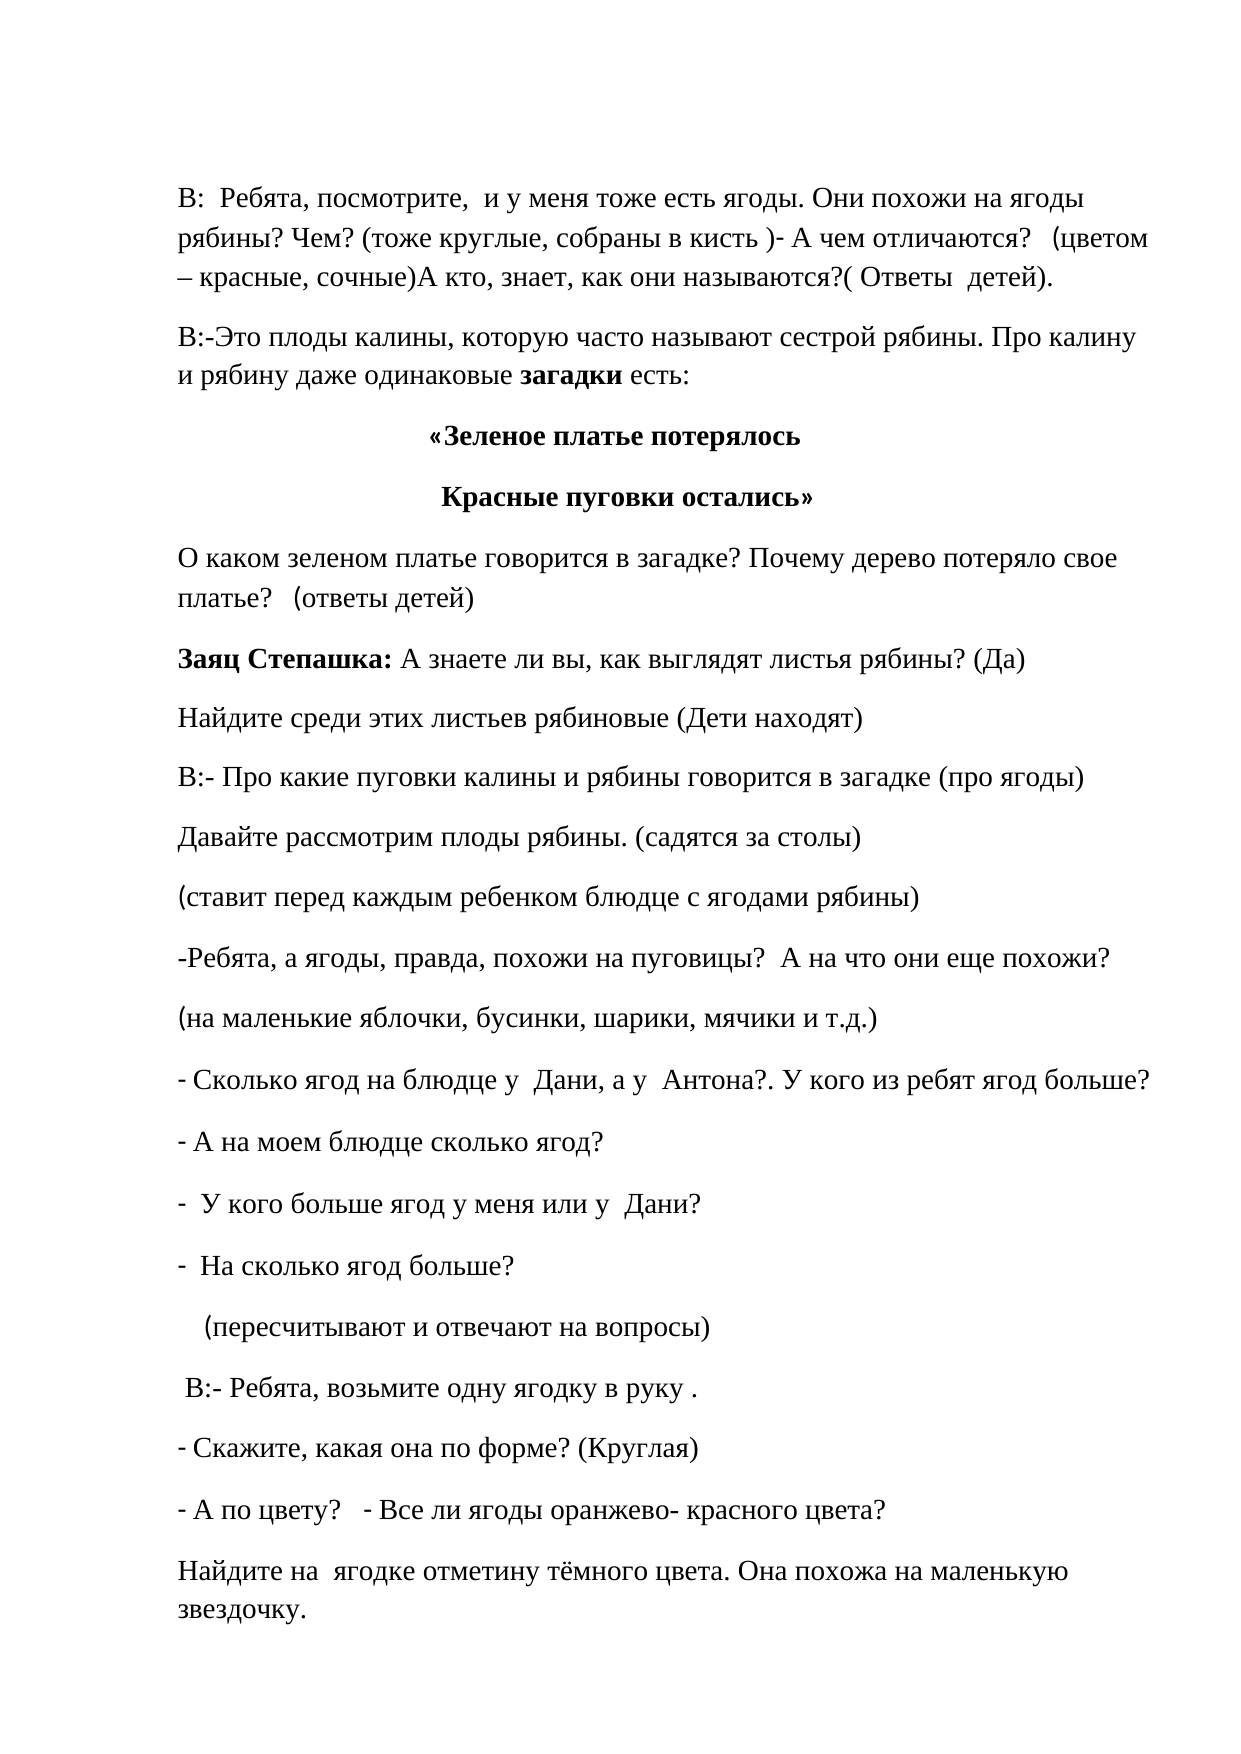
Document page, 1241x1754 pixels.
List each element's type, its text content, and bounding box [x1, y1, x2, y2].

text О каком зеленом платье говорится в загадке? Почему дерево потеряло свое платье? (ответы детей) [177, 540, 1152, 615]
text - Сколько ягод на блюдце у Дани, а у Антона?. У кого из ребят ягод больше? [177, 1061, 1152, 1097]
text - А на моем блюдце сколько ягод? [177, 1123, 1152, 1159]
text «Зеленое платье потерялось [177, 417, 1152, 452]
text (на маленькие яблочки, бусинки, шарики, мячики и т.д.) [177, 999, 1152, 1035]
text (пересчитывают и отвечают на вопросы) [177, 1308, 1152, 1344]
text - А по цвету? - Все ли ягоды оранжево- красного цвета? [177, 1491, 1152, 1527]
text - Скажите, какая она по форме? (Круглая) [177, 1429, 1152, 1465]
text Заяц Степашка: А знаете ли вы, как выглядят листья рябины? (Да) [177, 641, 1152, 674]
text В:- Про какие пуговки калины и рябины говорится в загадке (про ягоды) [177, 759, 1152, 793]
text -Ребята, а ягоды, правда, похожи на пуговицы? А на что они еще похожи? [177, 940, 1152, 974]
text В:-Это плоды калины, которую часто называют сестрой рябины. Про калину и рябину даже одинаковые загадки есть: [177, 319, 1152, 391]
text Найдите на ягодке отметину тёмного цвета. Она похожа на маленькую звездочку. [177, 1553, 1152, 1625]
text В:- Ребята, возьмите одну ягодку в руку . [177, 1370, 1152, 1404]
text - У кого больше ягод у меня или у Дани? [177, 1185, 1152, 1220]
text Красные пуговки остались» [177, 478, 1152, 514]
text (ставит перед каждым ребенком блюдце с ягодами рябины) [177, 878, 1152, 914]
text Найдите среди этих листьев рябиновые (Дети находят) [177, 700, 1152, 734]
text В: Ребята, посмотрите, и у меня тоже есть ягоды. Они похожи на ягоды рябины? Чем? (тоже круглые, собраны в кисть )- А чем отличаются? (цветом – красные, сочные)А кто, знает, как они называются?( Ответы детей). [177, 180, 1152, 293]
text - На сколько ягод больше? [177, 1247, 1152, 1282]
text Давайте рассмотрим плоды рябины. (садятся за столы) [177, 819, 1152, 852]
